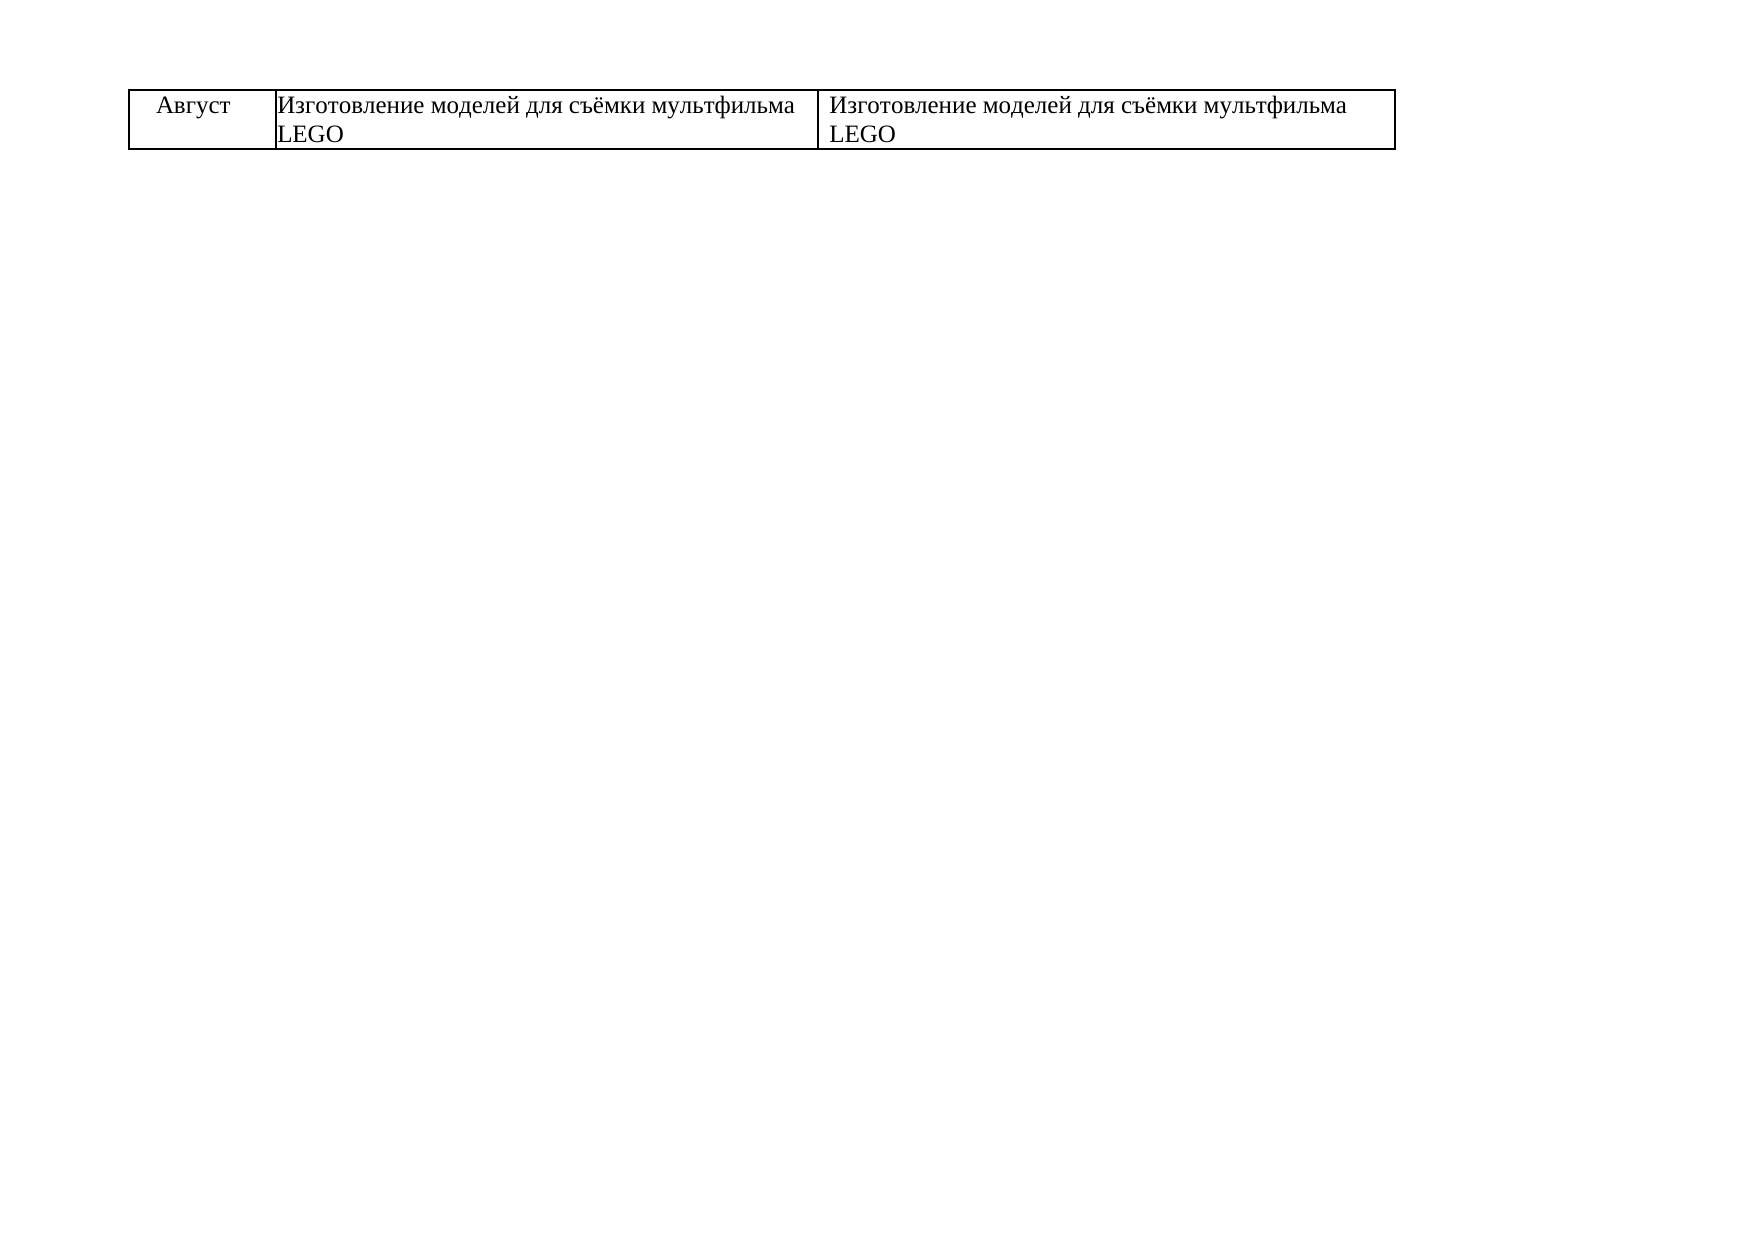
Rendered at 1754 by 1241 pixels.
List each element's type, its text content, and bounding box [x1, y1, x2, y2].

table_cell Изготовление моделей для съёмки мультфильма LEGO [277, 91, 817, 148]
table_cell Изготовление моделей для съёмки мультфильма LEGO [819, 91, 1394, 148]
table_cell Август [130, 91, 275, 148]
